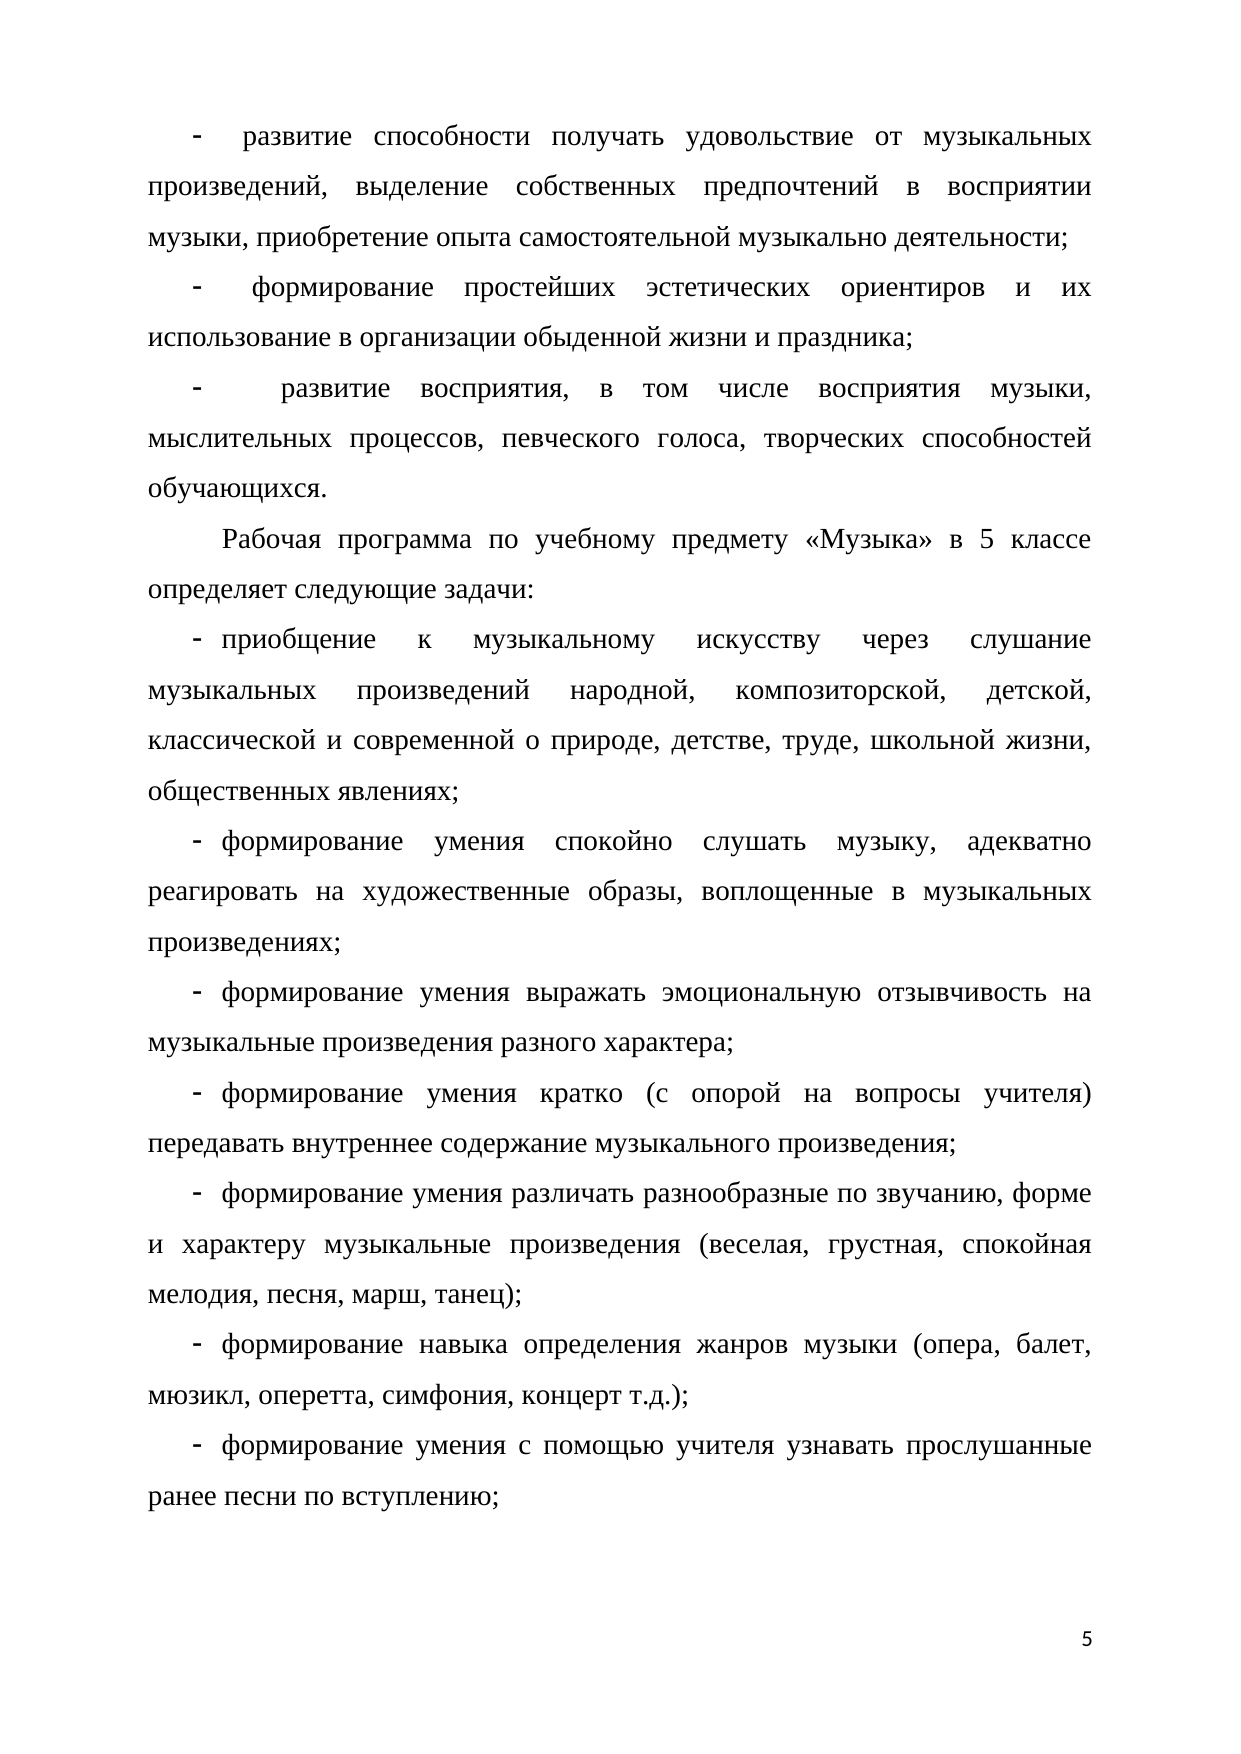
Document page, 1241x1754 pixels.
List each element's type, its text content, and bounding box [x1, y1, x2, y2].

text Рабочая программа по учебному предмету «Музыка» в 5 классе определяет следующие задачи: [148, 521, 1092, 605]
list формирование умения выражать эмоциональную отзывчивость на музыкальные произведения разного характера; [148, 974, 1092, 1058]
list формирование умения с помощью учителя узнавать прослушанные ранее песни по вступлению; [148, 1427, 1092, 1511]
list формирование умения спокойно слушать музыку, адекватно реагировать на художественные образы, воплощенные в музыкальных произведениях; [148, 823, 1092, 957]
list приобщение к музыкальному искусству через слушание музыкальных произведений народной, композиторской, детской, классической и современной о природе, детстве, труде, школьной жизни, общественных явлениях; [148, 622, 1092, 806]
list формирование умения кратко (с опорой на вопросы учителя) передавать внутреннее содержание музыкального произведения; [148, 1075, 1092, 1159]
list формирование навыка определения жанров музыки (опера, балет, мюзикл, оперетта, симфония, концерт т.д.); [148, 1326, 1092, 1410]
list формирование простейших эстетических ориентиров и их использование в организации обыденной жизни и праздника; [148, 269, 1092, 353]
list развитие восприятия, в том числе восприятия музыки, мыслительных процессов, певческого голоса, творческих способностей обучающихся. [148, 370, 1092, 504]
list формирование умения различать разнообразные по звучанию, форме и характеру музыкальные произведения (веселая, грустная, спокойная мелодия, песня, марш, танец); [148, 1175, 1092, 1310]
list развитие способности получать удовольствие от музыкальных произведений, выделение собственных предпочтений в восприятии музыки, приобретение опыта самостоятельной музыкально деятельности; [148, 118, 1092, 252]
